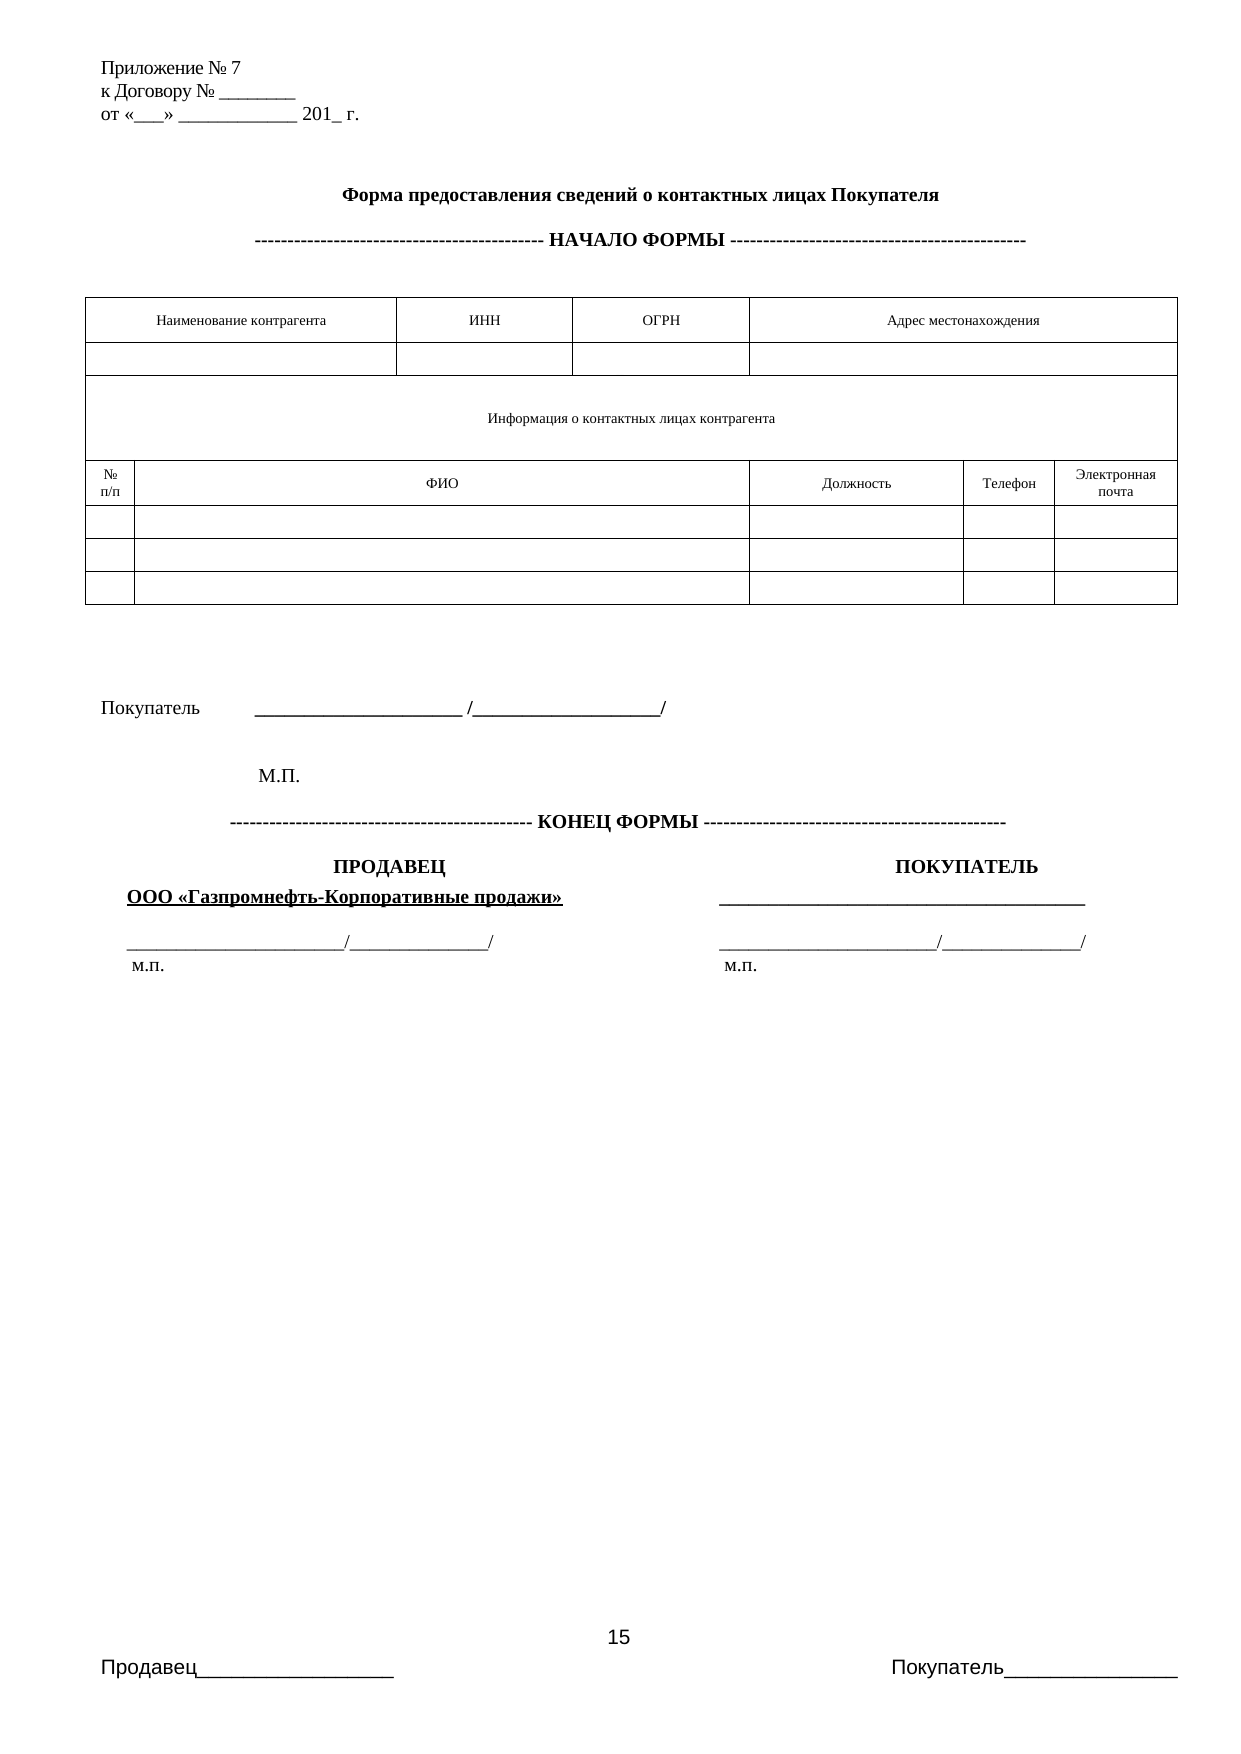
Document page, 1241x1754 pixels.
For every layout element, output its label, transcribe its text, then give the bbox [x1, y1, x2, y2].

table_header ПОКУПАТЕЛЬ [664, 856, 1226, 885]
text от «___» ____________ 201_ г. [101, 102, 1181, 124]
table_cell [964, 572, 1054, 603]
table_cell [1055, 539, 1177, 571]
table_cell [135, 539, 749, 571]
table_header ПРОДАВЕЦ [71, 856, 663, 885]
table_cell [964, 506, 1054, 538]
table_header ОГРН [573, 298, 749, 342]
table_cell [86, 343, 396, 375]
text М.П. [56, 764, 1181, 787]
table_header Адрес местонахождения [750, 298, 1177, 342]
table_cell Электронная почта [1055, 461, 1177, 505]
table_cell [1055, 506, 1177, 538]
table_cell Телефон [964, 461, 1054, 505]
table_cell ООО «Газпромнефть-Корпоративные продажи» ______________________/______________/ м.п. [71, 885, 663, 999]
table_cell [135, 572, 749, 603]
table_cell [750, 343, 1177, 375]
text -------------------------------------------- НАЧАЛО ФОРМЫ --------------------------------------------- [101, 228, 1181, 251]
table_cell № п/п [86, 461, 134, 505]
table_cell [750, 572, 963, 603]
table_cell [135, 506, 749, 538]
text ---------------------------------------------- КОНЕЦ ФОРМЫ ---------------------------------------------- [56, 810, 1181, 833]
table_cell [750, 539, 963, 571]
text Покупатель _____________________ /___________________/ [56, 696, 1181, 719]
table_header ИНН [397, 298, 572, 342]
table_cell Информация о контактных лицах контрагента [86, 376, 1177, 460]
table_cell [86, 539, 134, 571]
table_header Наименование контрагента [86, 298, 396, 342]
table_cell [1055, 572, 1177, 603]
table_cell [86, 572, 134, 603]
table_cell [573, 343, 749, 375]
table_cell [964, 539, 1054, 571]
table_cell [750, 506, 963, 538]
text к Договору № ________ [101, 79, 1181, 102]
table_cell ФИО [135, 461, 749, 505]
text Форма предоставления сведений о контактных лицах Покупателя [101, 183, 1181, 206]
table_cell Должность [750, 461, 963, 505]
table_cell [397, 343, 572, 375]
table_cell _____________________________________ ______________________/______________/ м.п. [664, 885, 1226, 999]
text Приложение № 7 [101, 56, 1181, 79]
table_cell [86, 506, 134, 538]
